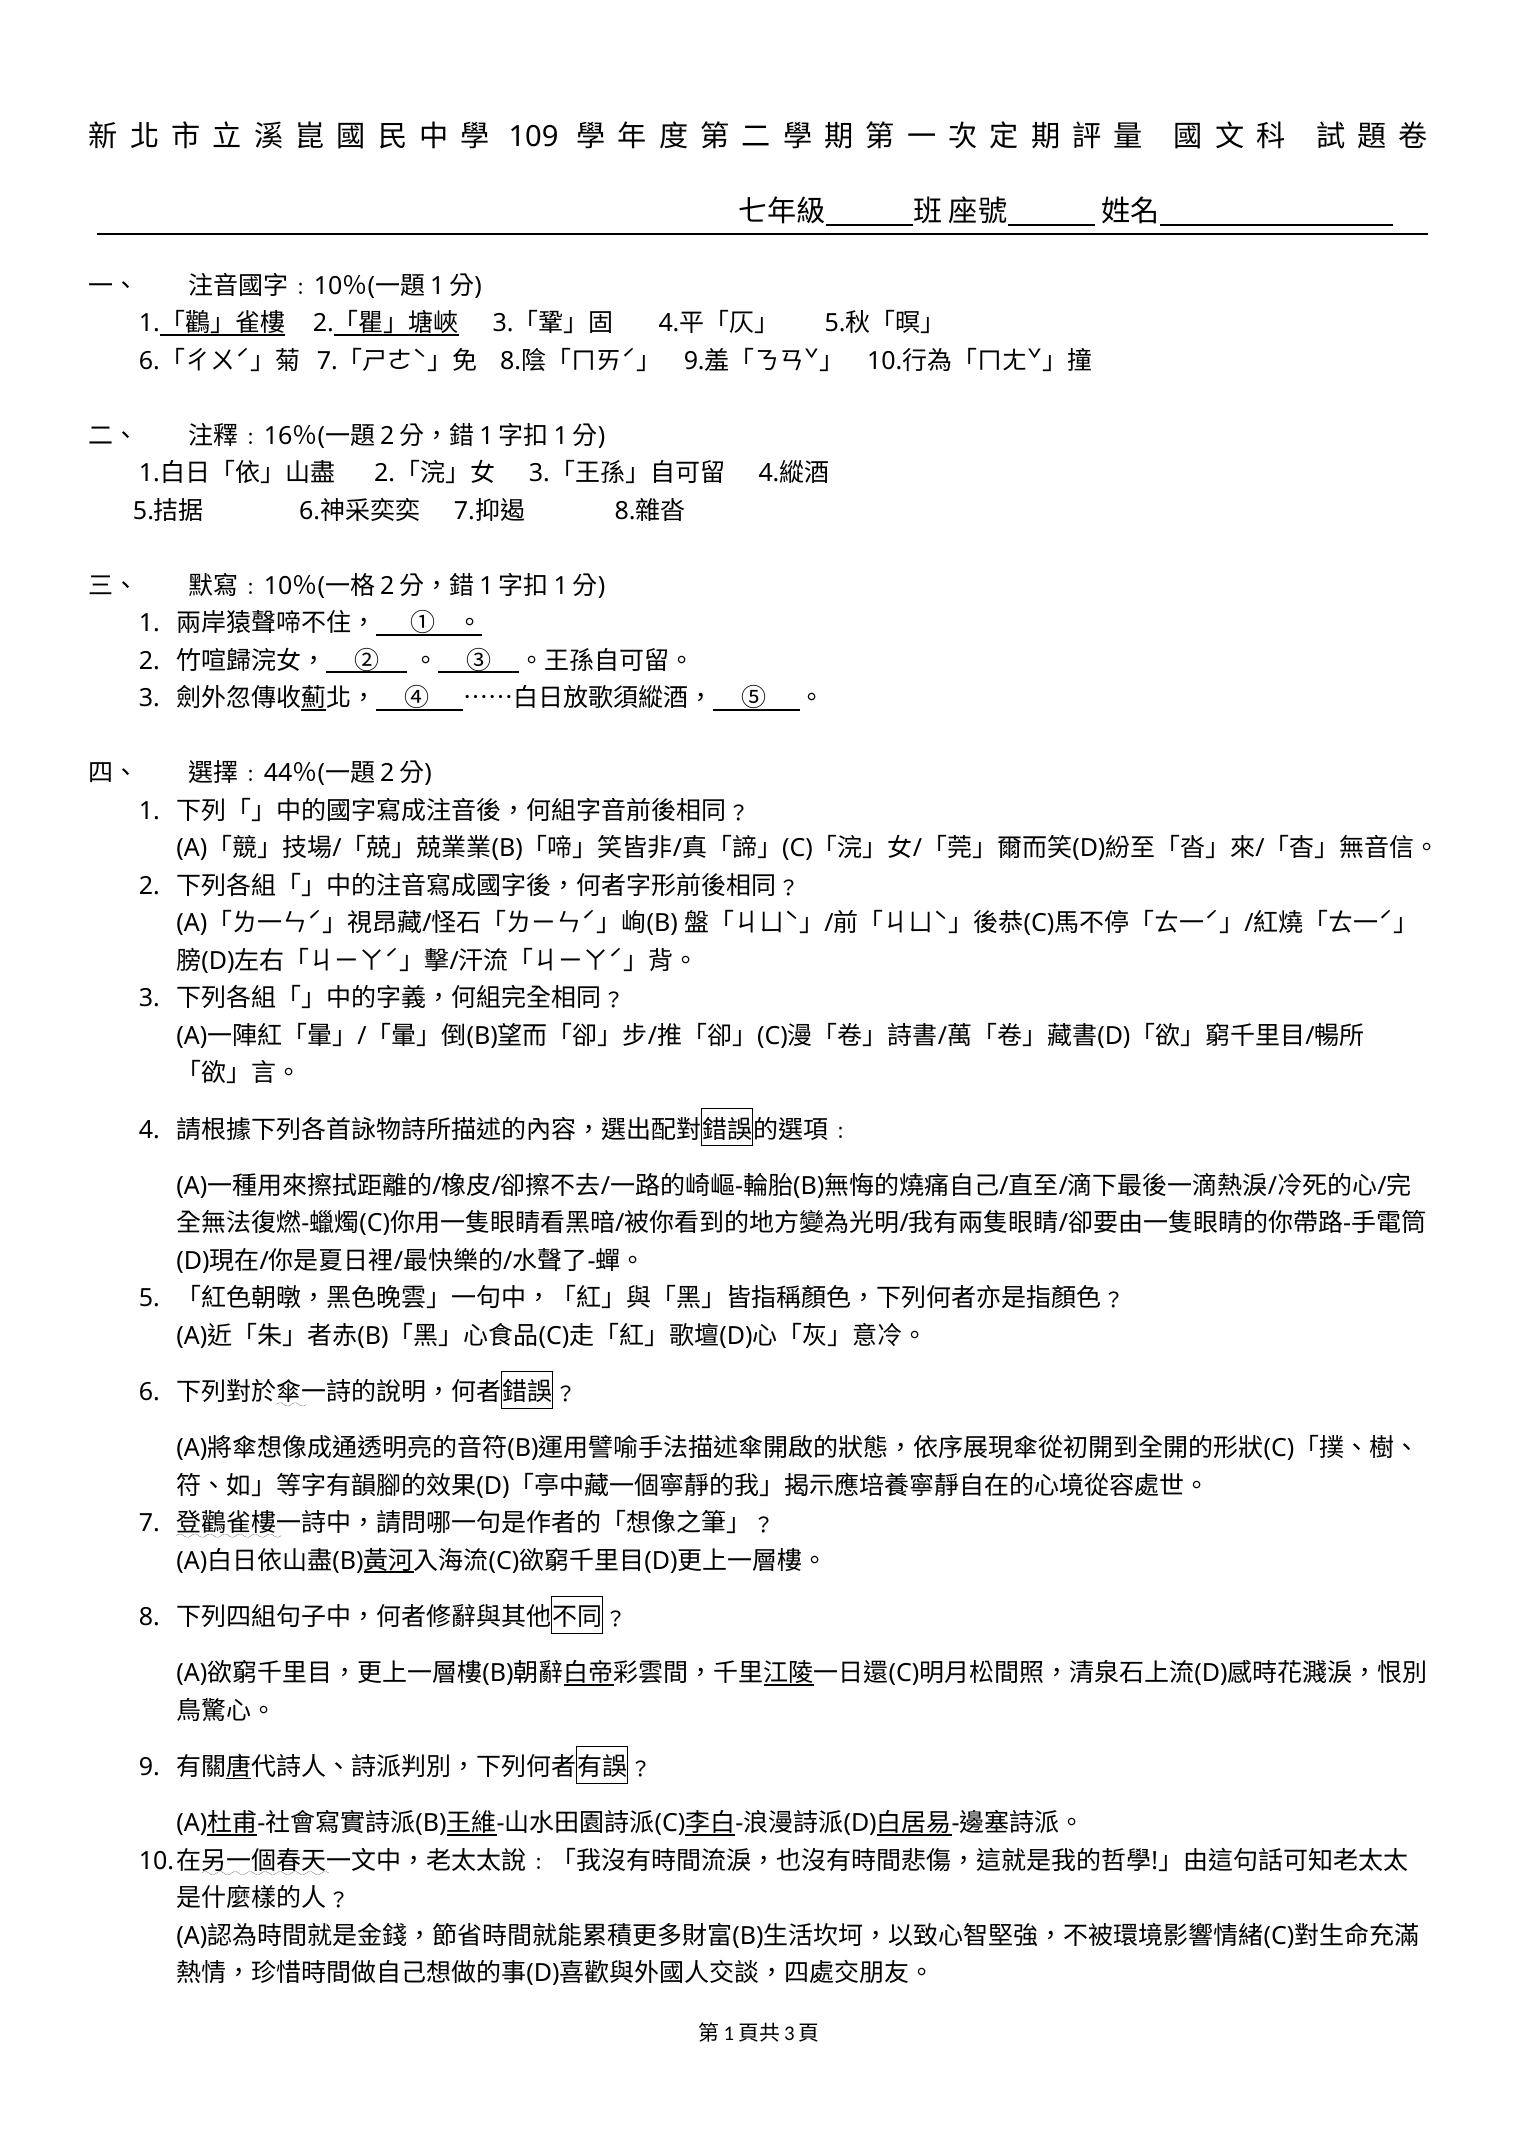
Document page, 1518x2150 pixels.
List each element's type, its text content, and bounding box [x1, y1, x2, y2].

list (A)「ㄌ一ㄣˊ」視昂藏/怪石「ㄌㄧㄣˊ」峋(B) 盤「ㄐㄩˋ」/前「ㄐㄩˋ」後恭(C)馬不停「ㄊ一ˊ」/紅燒「ㄊ一ˊ」膀(D)左右「ㄐㄧㄚˊ」擊/汗流「ㄐㄧㄚˊ」背。 [176, 902, 1429, 977]
list 下列各組「」中的字義，何組完全相同﹖ [139, 977, 1429, 1015]
list 竹喧歸浣女， ② 。 ③ 。王孫自可留。 [139, 640, 1429, 677]
text 七年級 班 座號 姓名 [738, 171, 1429, 246]
list (A)「競」技場/「兢」兢業業(B)「啼」笑皆非/真「諦」(C)「浣」女/「莞」爾而笑(D)紛至「沓」來/「杳」無音信。 [176, 827, 1429, 865]
list 注釋﹕16％(一題2分，錯1字扣1分) [89, 415, 1429, 452]
text 新北市立溪崑國民中學109學年度第二學期第一次定期評量 國文科 試題卷 [89, 96, 1429, 171]
list 在另一個春天一文中，老太太說﹕「我沒有時間流淚，也沒有時間悲傷，這就是我的哲學!」由這句話可知老太太是什麼樣的人﹖ [139, 1840, 1429, 1915]
list 選擇﹕44％(一題2分) [89, 752, 1429, 790]
list 下列各組「」中的注音寫成國字後，何者字形前後相同﹖ [139, 865, 1429, 902]
list (A)一陣紅「暈」/「暈」倒(B)望而「卻」步/推「卻」(C)漫「卷」詩書/萬「卷」藏書(D)「欲」窮千里目/暢所「欲」言。 [176, 1015, 1429, 1090]
list 下列四組句子中，何者修辭與其他不同﹖ [139, 1577, 1429, 1652]
list 1.「鸛」雀樓 2.「瞿」塘峽 3.「鞏」固 4.平「仄」 5.秋「暝」 [139, 302, 1429, 340]
list (A)白日依山盡(B)黃河入海流(C)欲窮千里目(D)更上一層樓。 [176, 1540, 1429, 1577]
list 默寫﹕10％(一格2分，錯1字扣1分) [89, 565, 1429, 602]
list (A)欲窮千里目，更上一層樓(B)朝辭白帝彩雲間，千里江陵一日還(C)明月松間照，清泉石上流(D)感時花濺淚，恨別鳥驚心。 [176, 1652, 1429, 1727]
text 5.拮据 6.神采奕奕 7.抑遏 8.雜沓 [89, 490, 1429, 527]
list 「紅色朝暾，黑色晚雲」一句中，「紅」與「黑」皆指稱顏色，下列何者亦是指顏色﹖ [139, 1277, 1429, 1315]
list (A)杜甫-社會寫實詩派(B)王維-山水田園詩派(C)李白-浪漫詩派(D)白居易-邊塞詩派。 [176, 1802, 1429, 1840]
list 劍外忽傳收薊北， ④ ……白日放歌須縱酒， ⑤ 。 [139, 677, 1429, 715]
list 注音國字﹕10％(一題1分) [89, 265, 1429, 302]
list 下列對於傘一詩的說明，何者錯誤﹖ [139, 1352, 1429, 1427]
list 6.「ㄔㄨˊ」菊 7.「ㄕㄜˋ」免 8.陰「ㄇㄞˊ」 9.羞「ㄋㄢˇ」 10.行為「ㄇㄤˇ」撞 [139, 340, 1429, 377]
list 1.白日「依」山盡 2.「浣」女 3.「王孫」自可留 4.縱酒 [139, 452, 1429, 490]
list 兩岸猿聲啼不住， ① 。 [139, 602, 1429, 640]
list (A)認為時間就是金錢，節省時間就能累積更多財富(B)生活坎坷，以致心智堅強，不被環境影響情緒(C)對生命充滿熱情，珍惜時間做自己想做的事(D)喜歡與外國人交談，四處交朋友。 [176, 1915, 1429, 1990]
list 下列「」中的國字寫成注音後，何組字音前後相同﹖ [139, 790, 1429, 827]
list 有關唐代詩人、詩派判別，下列何者有誤﹖ [139, 1727, 1429, 1802]
list (A)近「朱」者赤(B)「黑」心食品(C)走「紅」歌壇(D)心「灰」意冷。 [176, 1315, 1429, 1352]
list (A)一種用來擦拭距離的/橡皮/卻擦不去/一路的崎嶇-輪胎(B)無悔的燒痛自己/直至/滴下最後一滴熱淚/冷死的心/完全無法復燃-蠟燭(C)你用一隻眼睛看黑暗/被你看到的地方變為光明/我有兩隻眼睛/卻要由一隻眼睛的你帶路-手電筒(D)現在/你是夏日裡/最快樂的/水聲了-蟬。 [176, 1165, 1429, 1277]
list 登鸛雀樓一詩中，請問哪一句是作者的「想像之筆」﹖ [139, 1502, 1429, 1540]
list (A)將傘想像成通透明亮的音符(B)運用譬喻手法描述傘開啟的狀態，依序展現傘從初開到全開的形狀(C)「撲、樹、符、如」等字有韻腳的效果(D)「亭中藏一個寧靜的我」揭示應培養寧靜自在的心境從容處世。 [176, 1427, 1429, 1502]
list 請根據下列各首詠物詩所描述的內容，選出配對錯誤的選項﹕ [139, 1090, 1429, 1165]
